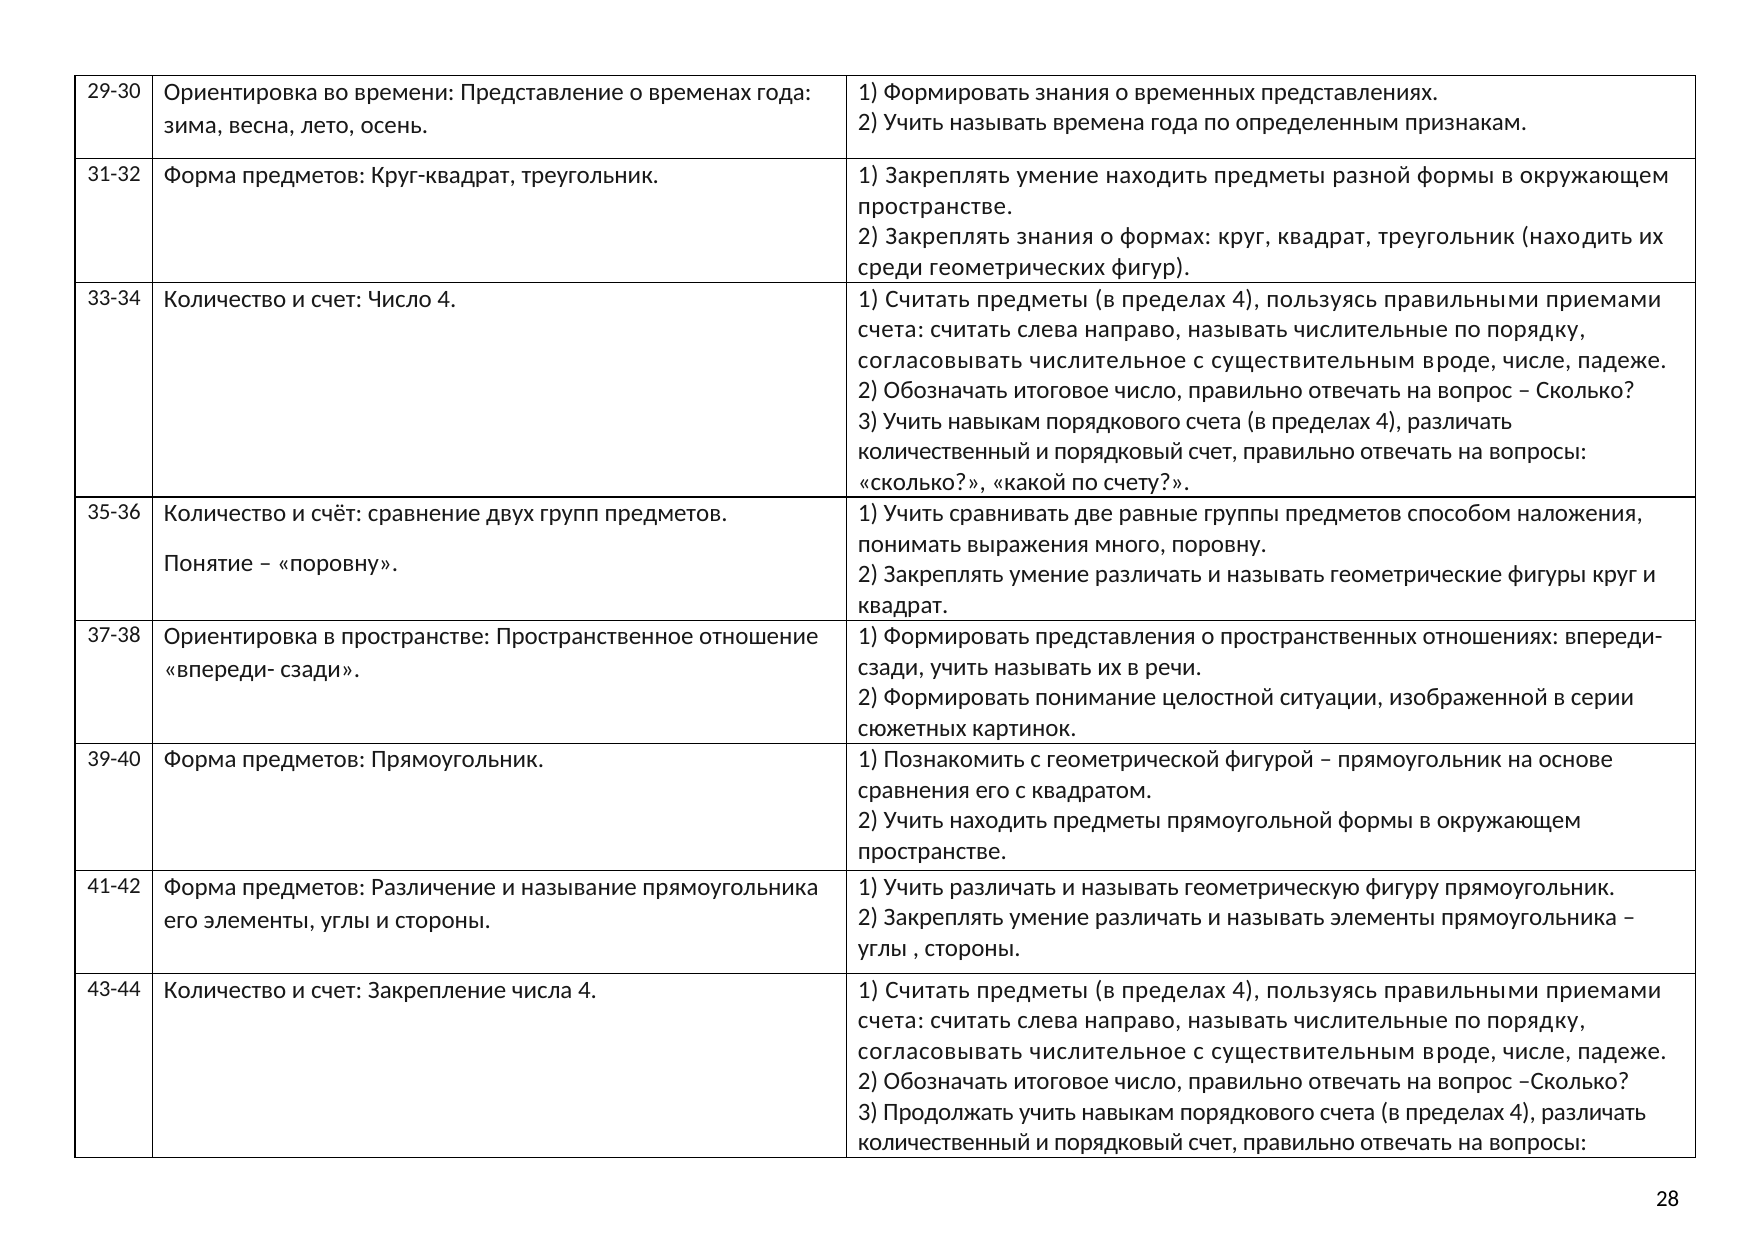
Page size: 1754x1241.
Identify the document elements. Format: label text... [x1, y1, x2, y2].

table_cell 43-44 [76, 974, 152, 1157]
table_cell 1) Познакомить с геометрической фигурой – прямоугольник на основе сравнения его с квадратом. 2) Учить находить предметы прямоугольной формы в окружающем пространстве. [847, 744, 1695, 870]
table_cell 1) Формировать знания о временных представлениях. 2) Учить называть времена года по определенным признакам. [847, 76, 1695, 158]
table_cell Форма предметов: Различение и называние прямоугольника его элементы, углы и стороны. [153, 871, 846, 973]
table_cell 29-30 [76, 76, 152, 158]
table_cell 37-38 [76, 621, 152, 743]
table_cell Количество и счет: Число 4. [153, 283, 846, 496]
table_cell Количество и счёт: сравнение двух групп предметов. Понятие – «поровну». [153, 498, 846, 619]
table_cell 1) Формировать представления о пространственных отношениях: впереди-сзади, учить называть их в речи. 2) Формировать понимание целостной ситуации, изображенной в серии сюжетных картинок. [847, 621, 1695, 743]
table_cell 35-36 [76, 498, 152, 619]
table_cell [847, 974, 1695, 1157]
table_cell 39-40 [76, 744, 152, 870]
table_cell Форма предметов: Круг-квадрат, треугольник. [153, 159, 846, 282]
table_cell 41-42 [76, 871, 152, 973]
table_cell Форма предметов: Прямоугольник. [153, 744, 846, 870]
table_cell Ориентировка во времени: Представление о временах года: зима, весна, лето, осень. [153, 76, 846, 158]
table_cell 31-32 [76, 159, 152, 282]
table_cell 33-34 [76, 283, 152, 496]
table_cell 1) Учить различать и называть геометрическую фигуру прямоугольник. 2) Закреплять умение различать и называть элементы прямоугольника – углы , стороны. [847, 871, 1695, 973]
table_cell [153, 974, 846, 1157]
table_cell 1) Закреплять умение находить предметы разной формы в окружающем пространстве. 2) Закреплять знания о формах: круг, квадрат, треугольник (находить их среди геометрических фигур). [847, 159, 1695, 282]
table_cell 1) Учить сравнивать две равные группы предметов способом наложения, понимать выражения много, поровну. 2) Закреплять умение различать и называть геометрические фигуры круг и квадрат. [847, 498, 1695, 619]
table_cell 1) Считать предметы (в пределах 4), пользуясь правильными приемами счета: считать слева направо, называть числительные по порядку, согласовывать числительное с существительным вроде, числе, падеже. 2) Обозначать итоговое число, правильно отвечать на вопрос – Сколько? 3) Учить навыкам порядкового счета (в пределах 4), различать количественный и порядковый счет, правильно отвечать на вопросы: «сколько?», «какой по счету?». [847, 283, 1695, 496]
table_cell Ориентировка в пространстве: Пространственное отношение «впереди- сзади». [153, 621, 846, 743]
